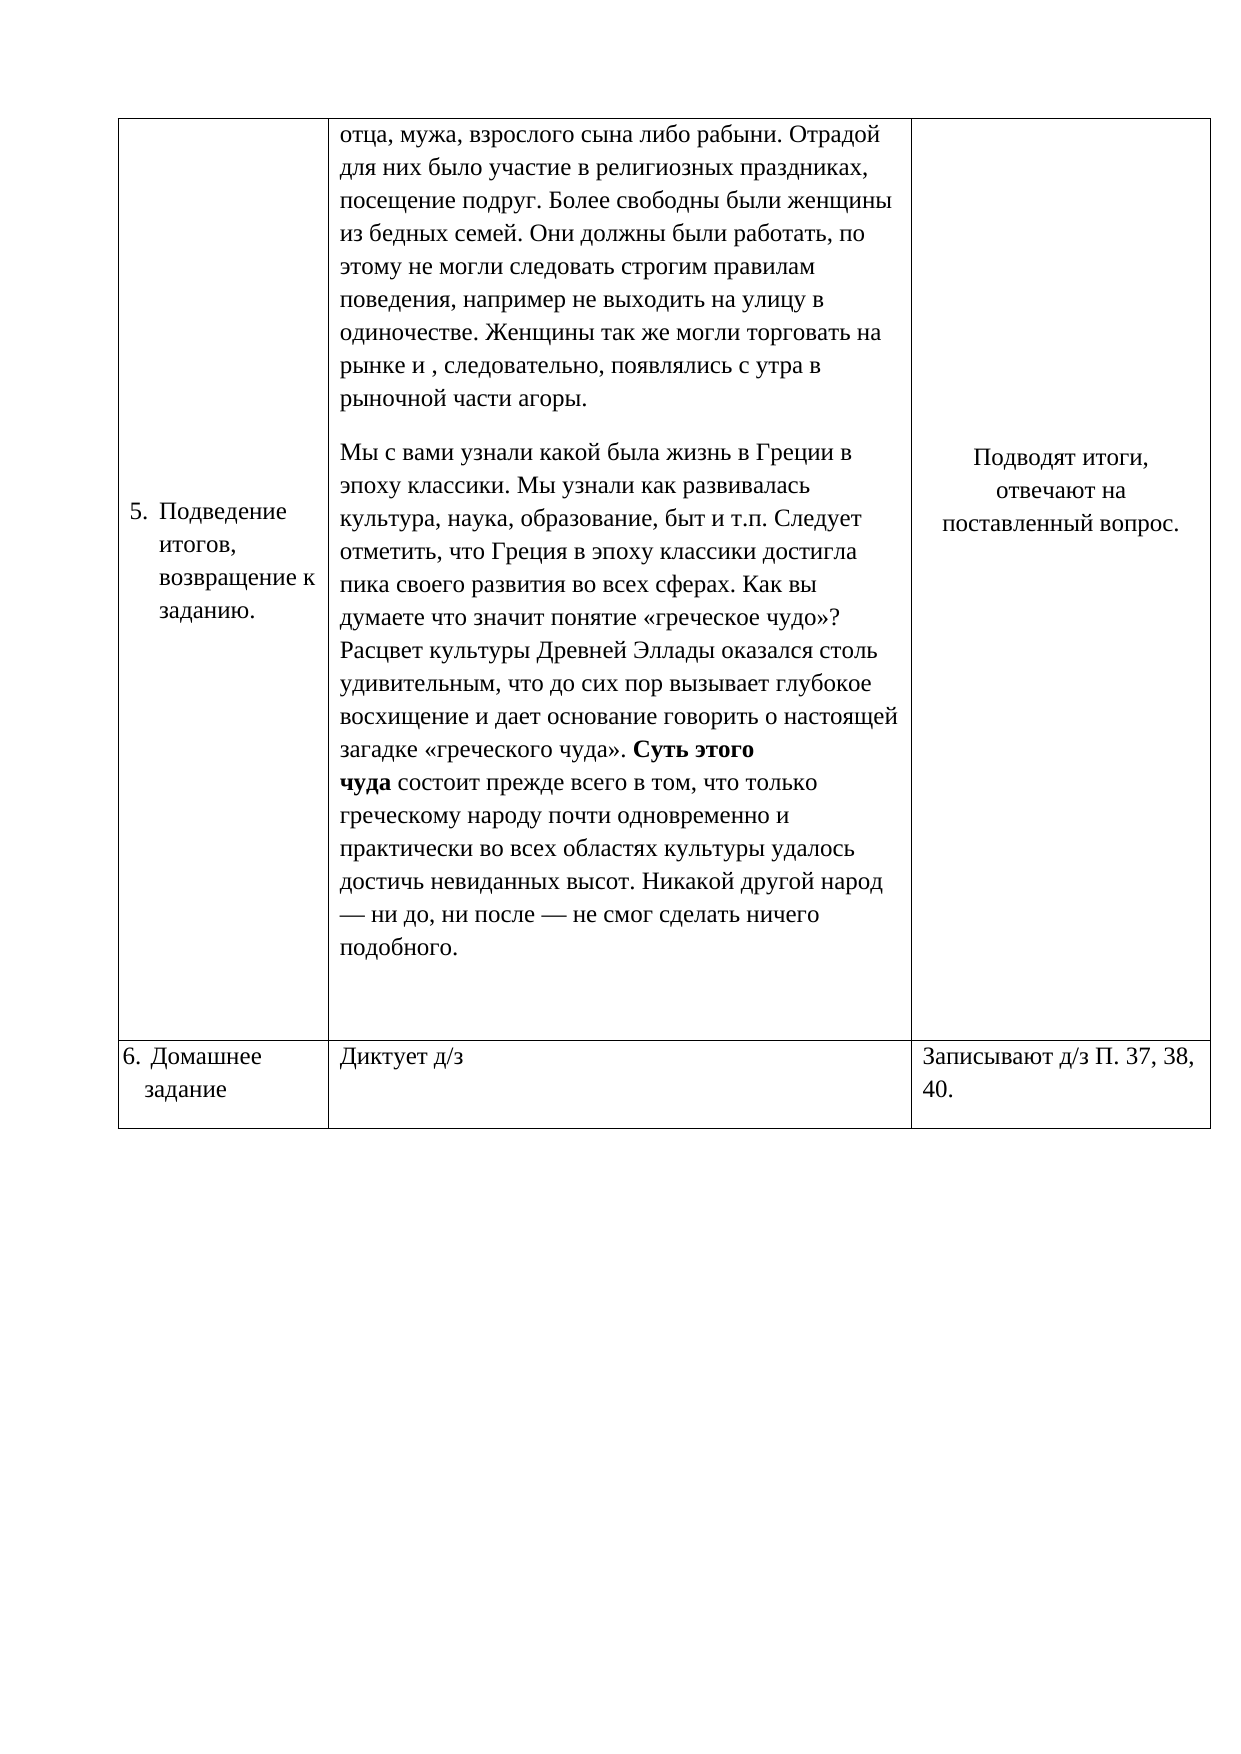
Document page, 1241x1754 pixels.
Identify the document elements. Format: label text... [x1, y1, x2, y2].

table_cell Диктует д/з [329, 1041, 911, 1128]
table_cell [329, 119, 911, 1040]
table_cell Записывают д/з П. 37, 38, 40. [912, 1041, 1210, 1128]
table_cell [912, 119, 1210, 1040]
table_cell Домашнее задание [119, 1041, 328, 1128]
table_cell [119, 119, 328, 1040]
